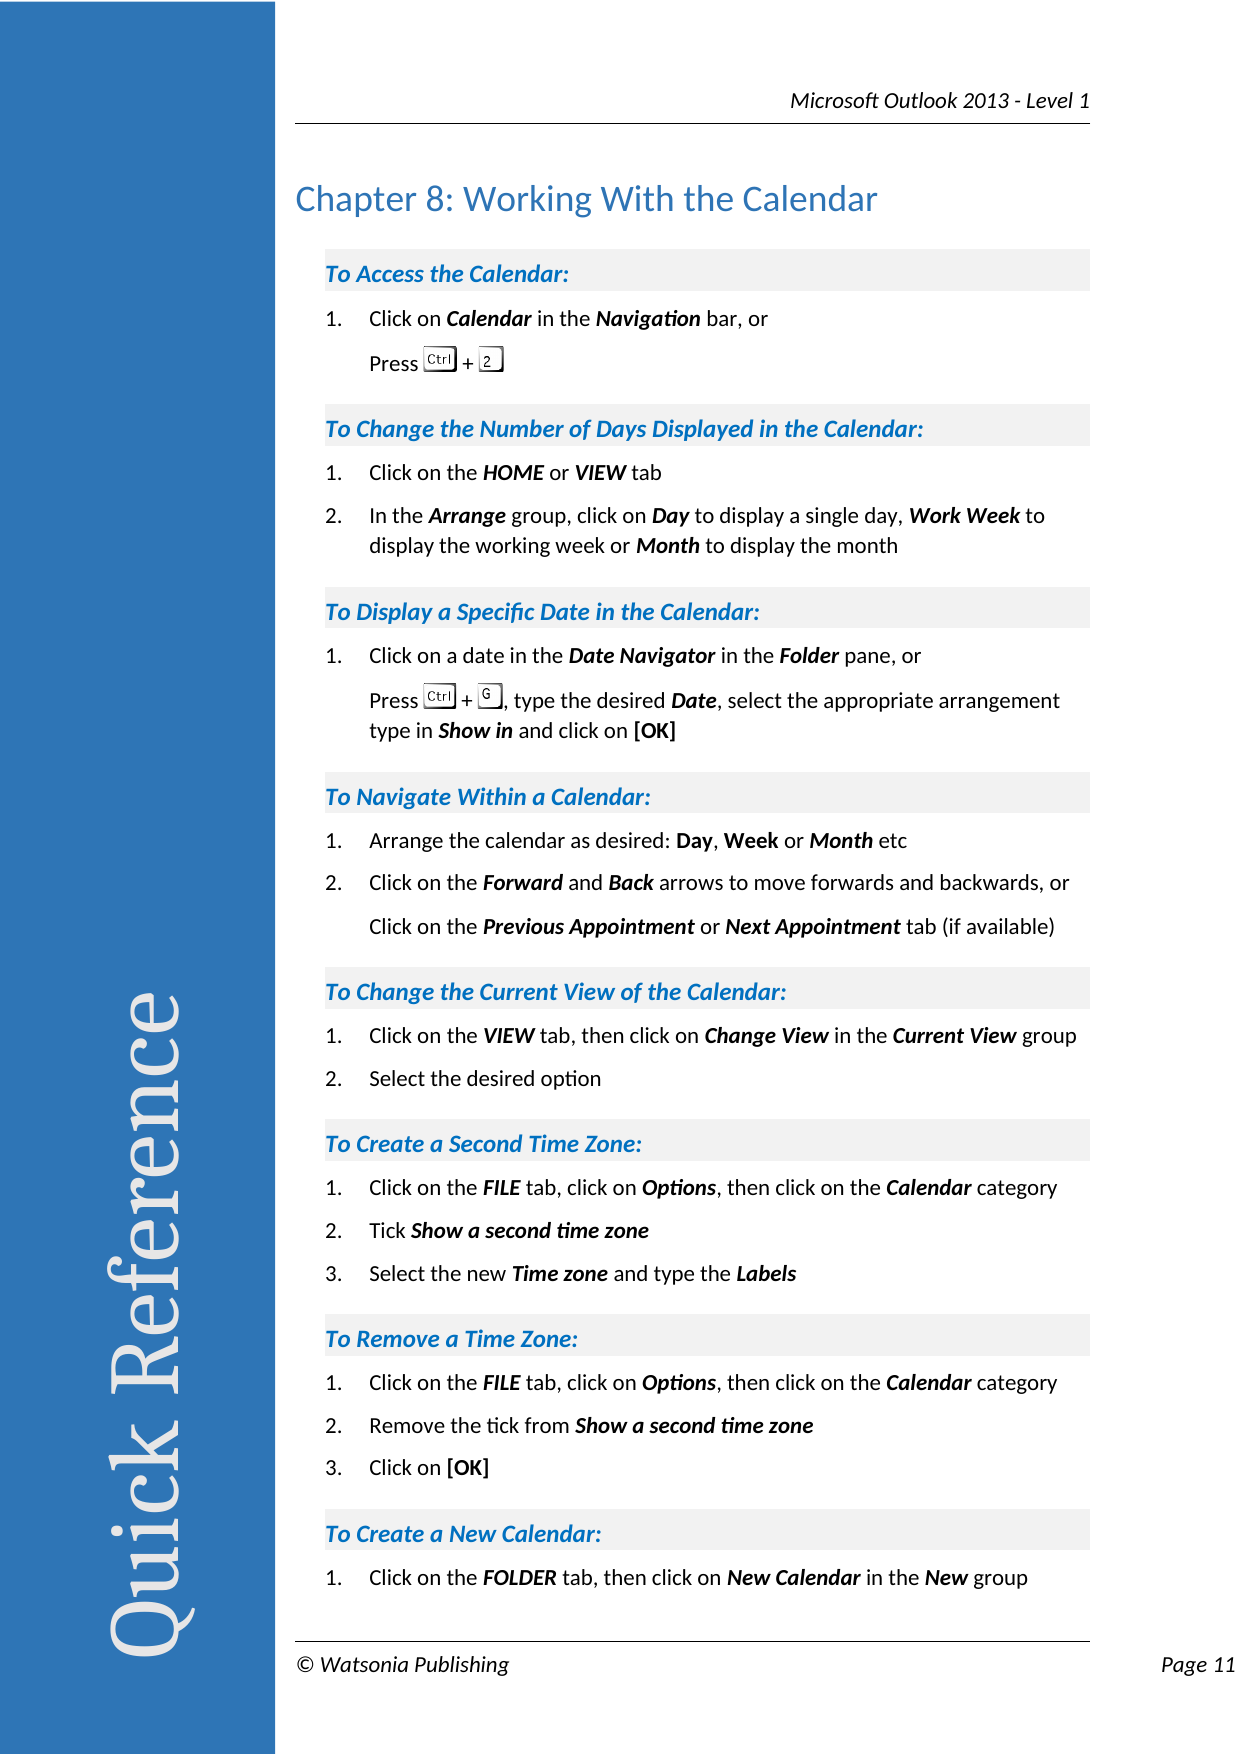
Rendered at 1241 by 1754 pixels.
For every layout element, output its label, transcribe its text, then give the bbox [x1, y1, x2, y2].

text 2. Remove the tick from Show a second time zone [325, 1411, 1090, 1439]
text Press + , type the desired Date, select the appropriate arrangement type in Show in and click on [OK] [325, 683, 1090, 744]
text 1. Click on the VIEW tab, then click on Change View in the Current View group [325, 1021, 1090, 1049]
subtitle To Display a Specific Date in the Calendar: [325, 587, 1090, 628]
text 1. Click on the FILE tab, click on Options, then click on the Calendar category [325, 1368, 1090, 1396]
subtitle To Remove a Time Zone: [325, 1314, 1090, 1356]
picture [477, 683, 503, 709]
text 3. Click on [OK] [325, 1453, 1090, 1481]
subtitle To Create a Second Time Zone: [325, 1119, 1090, 1161]
subtitle To Change the Current View of the Calendar: [325, 967, 1090, 1009]
subtitle Chapter 8: Working With the Calendar [295, 175, 1090, 221]
text 1. Click on Calendar in the Navigation bar, or [325, 304, 1090, 332]
text 3. Select the new Time zone and type the Labels [325, 1259, 1090, 1287]
text 1. Click on the FILE tab, click on Options, then click on the Calendar category [325, 1173, 1090, 1201]
text 1. Click on a date in the Date Navigator in the Folder pane, or [325, 641, 1090, 669]
text 1. Click on the FOLDER tab, then click on New Calendar in the New group [325, 1563, 1090, 1591]
subtitle To Create a New Calendar: [325, 1509, 1090, 1550]
subtitle To Change the Number of Days Displayed in the Calendar: [325, 404, 1090, 446]
text 2. Select the desired option [325, 1064, 1090, 1092]
text 2. Click on the Forward and Back arrows to move forwards and backwards, or [325, 868, 1090, 896]
picture [423, 346, 457, 372]
picture [478, 346, 504, 372]
picture [423, 683, 457, 709]
text Click on the Previous Appointment or Next Appointment tab (if available) [325, 912, 1090, 940]
text 2. In the Arrange group, click on Day to display a single day, Work Week to display the working week or Month to display the month [325, 501, 1090, 559]
text Press + [325, 346, 1090, 377]
text 2. Tick Show a second time zone [325, 1216, 1090, 1244]
subtitle To Access the Calendar: [325, 249, 1090, 291]
text 1. Arrange the calendar as desired: Day, Week or Month etc [325, 826, 1090, 854]
text 1. Click on the HOME or VIEW tab [325, 458, 1090, 486]
subtitle To Navigate Within a Calendar: [325, 772, 1090, 813]
